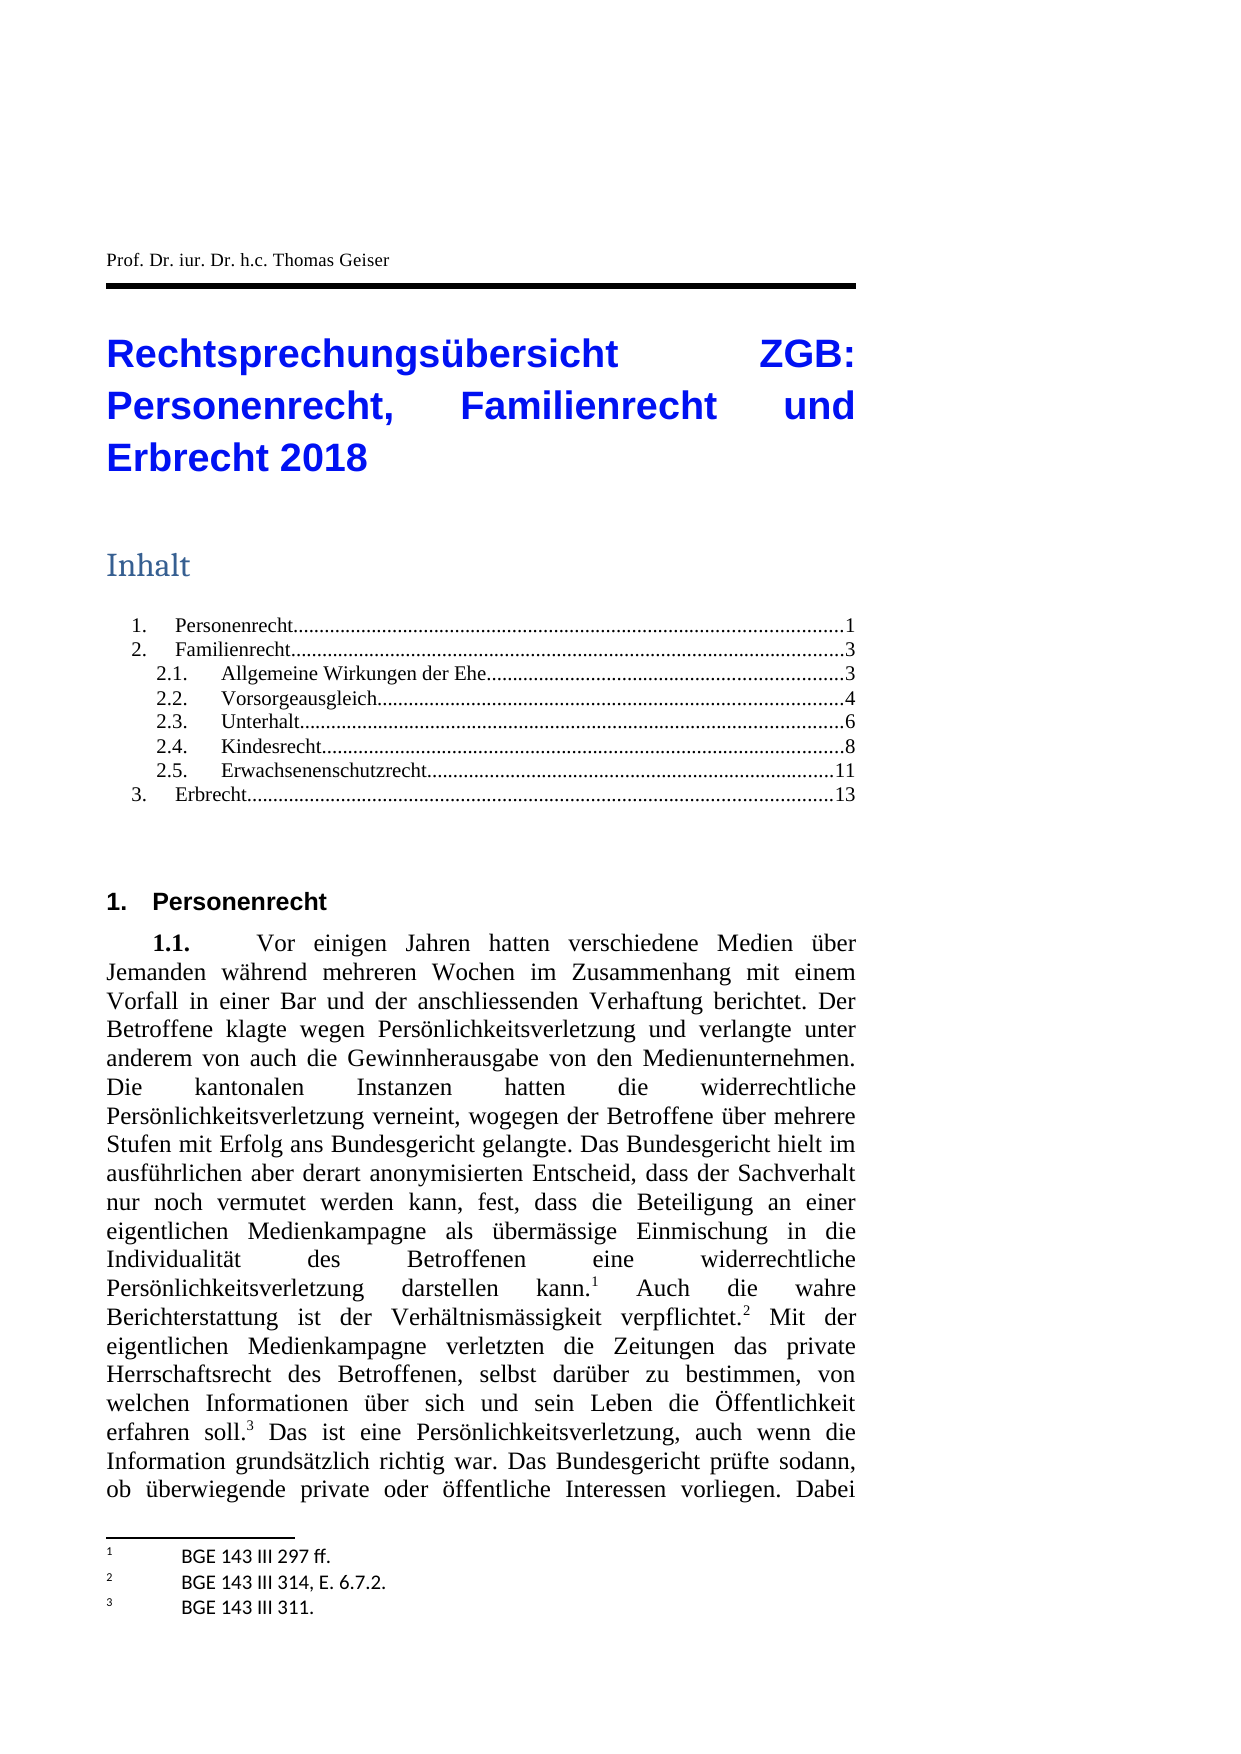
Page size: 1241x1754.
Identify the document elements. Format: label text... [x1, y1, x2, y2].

text Prof. Dr. iur. Dr. h.c. Thomas Geiser [106, 248, 856, 271]
subtitle Rechtsprechungsübersicht ZGB: Personenrecht, Familienrecht und Erbrecht 2018 [106, 289, 856, 480]
subtitle 1. Personenrecht [106, 884, 856, 916]
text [106, 928, 856, 1503]
